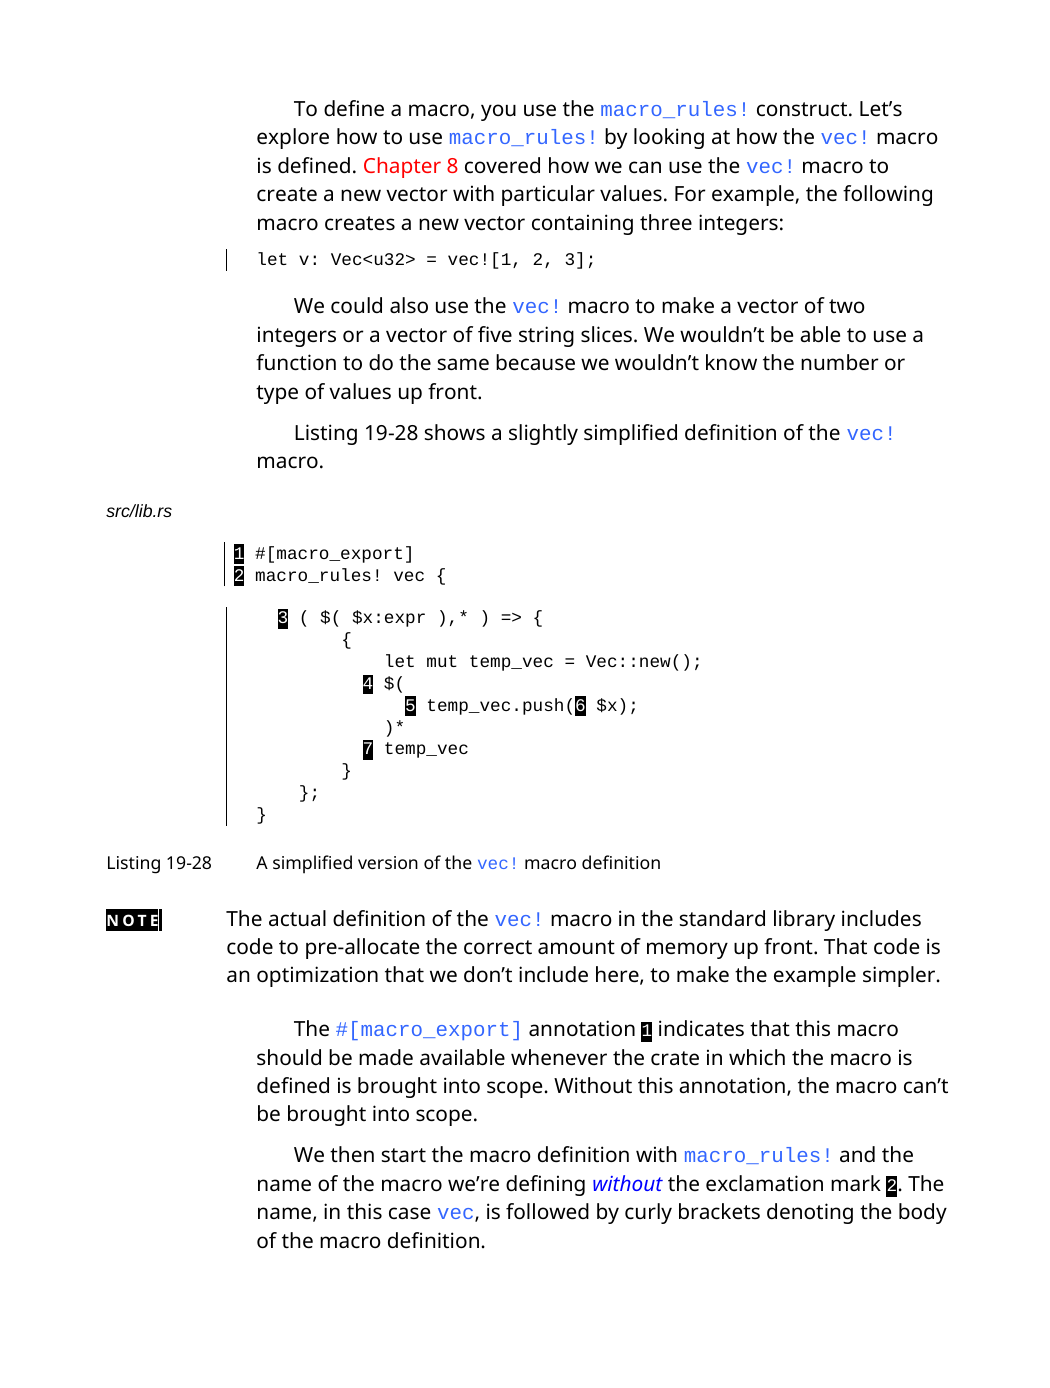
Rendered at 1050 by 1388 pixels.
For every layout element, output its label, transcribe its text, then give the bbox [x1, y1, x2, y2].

text 7 temp_vec [227, 738, 950, 760]
text let mut temp_vec = Vec::new(); [227, 651, 950, 673]
text 2 macro_rules! vec { [225, 564, 950, 586]
text }; [227, 782, 950, 804]
list A simplified version of the vec! macro definition [106, 851, 950, 875]
text )* [227, 716, 950, 738]
text { [227, 629, 950, 651]
text } [227, 760, 950, 782]
text Listing 19-28 shows a slightly simplified definition of the vec! macro. [256, 418, 950, 475]
text src/lib.rs [106, 500, 950, 522]
text 4 $( [227, 673, 950, 694]
text We could also use the vec! macro to make a vector of two integers or a vector of five string slices. We wouldn’t be able to use a function to do the same because we wouldn’t know the number or type of values up front. [256, 291, 950, 405]
text 3 ( $( $x:expr ),* ) => { [227, 607, 950, 629]
text } [227, 804, 950, 826]
text 5 temp_vec.push(6 $x); [227, 694, 950, 716]
text The #[macro_export] annotation 1 indicates that this macro should be made available whenever the crate in which the macro is defined is brought into scope. Without this annotation, the macro can’t be brought into scope. [256, 1014, 950, 1128]
text 1 #[macro_export] [225, 542, 950, 564]
text Note The actual definition of the vec! macro in the standard library includes code to pre-allocate the correct amount of memory up front. That code is an optimization that we don’t include here, to make the example simpler. [106, 904, 950, 989]
text To define a macro, you use the macro_rules! construct. Let’s explore how to use macro_rules! by looking at how the vec! macro is defined. Chapter 8 covered how we can use the vec! macro to create a new vector with particular values. For example, the following macro creates a new vector containing three integers: [256, 94, 950, 236]
text let v: Vec<u32> = vec![1, 2, 3]; [227, 249, 950, 271]
text We then start the macro definition with macro_rules! and the name of the macro we’re defining without the exclamation mark 2. The name, in this case vec, is followed by curly brackets denoting the body of the macro definition. [256, 1140, 950, 1254]
